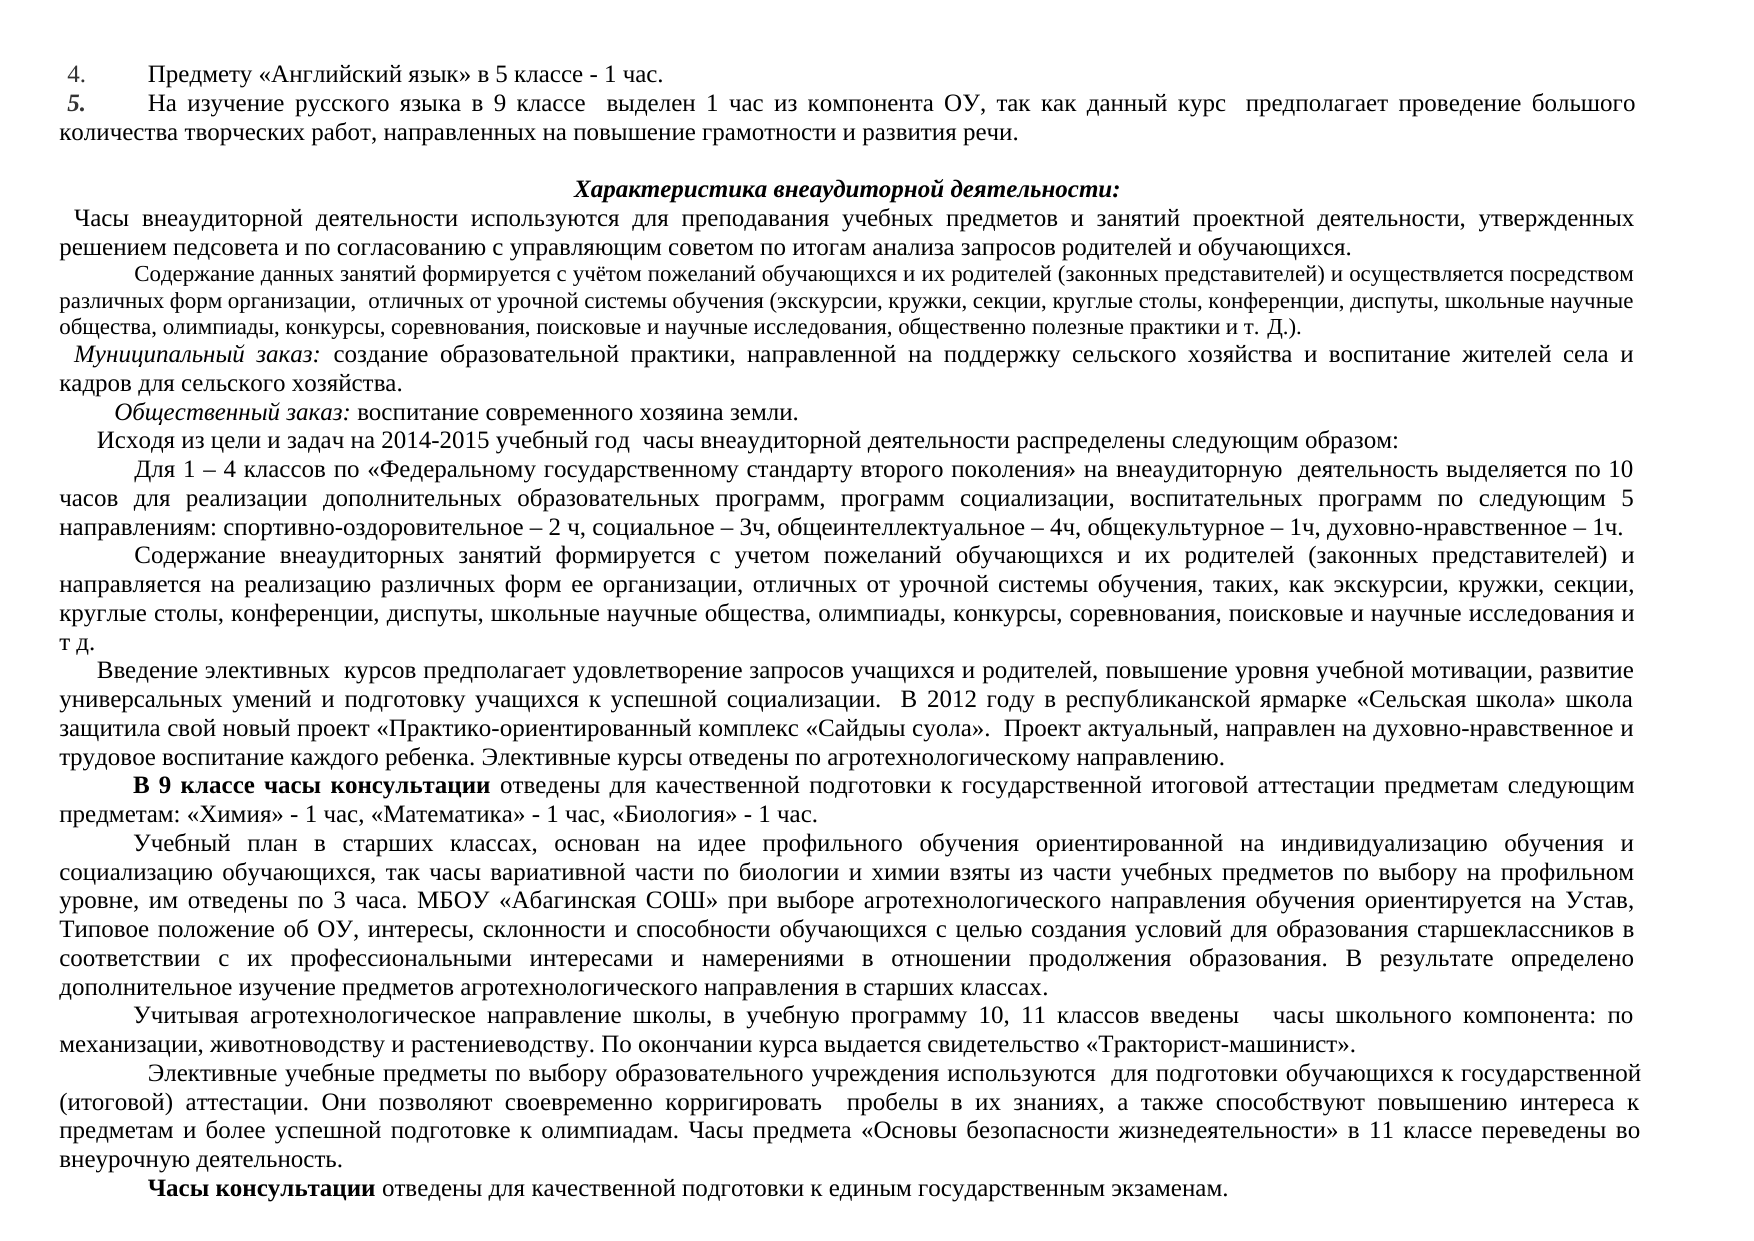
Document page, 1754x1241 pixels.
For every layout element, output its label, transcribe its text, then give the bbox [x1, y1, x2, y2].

text Исходя из цели и задач на 2014-2015 учебный год часы внеаудиторной деятельности распределены следующим образом: [59, 426, 1636, 454]
list На изучение русского языка в 9 классе выделен 1 час из компонента ОУ, так как данный курс предполагает проведение большого количества творческих работ, направленных на повышение грамотности и развития речи. [59, 88, 1636, 145]
list Предмету «Английский язык» в 5 классе - 1 час. [59, 59, 1636, 88]
text Муниципальный заказ: создание образовательной практики, направленной на поддержку сельского хозяйства и воспитание жителей села и кадров для сельского хозяйства. [59, 339, 1636, 397]
text Элективные учебные предметы по выбору образовательного учреждения используются для подготовки обучающихся к государственной (итоговой) аттестации. Они позволяют своевременно корригировать пробелы в их знаниях, а также способствуют повышению интереса к предметам и более успешной подготовке к олимпиадам. Часы предмета «Основы безопасности жизнедеятельности» в 11 классе переведены во внеурочную деятельность. [59, 1058, 1642, 1173]
text В 9 классе часы консультации отведены для качественной подготовки к государственной итоговой аттестации предметам следующим предметам: «Химия» - 1 час, «Математика» - 1 час, «Биология» - 1 час. [59, 771, 1636, 828]
text Часы внеаудиторной деятельности используются для преподавания учебных предметов и занятий проектной деятельности, утвержденных решением педсовета и по согласованию с управляющим советом по итогам анализа запросов родителей и обучающихся. [59, 203, 1636, 260]
text Общественный заказ: воспитание современного хозяина земли. [59, 397, 1636, 426]
text Введение элективных курсов предполагает удовлетворение запросов учащихся и родителей, повышение уровня учебной мотивации, развитие универсальных умений и подготовку учащихся к успешной социализации. В 2012 году в республиканской ярмарке «Сельская школа» школа защитила свой новый проект «Практико-ориентированный комплекс «Сайдыы суола». Проект актуальный, направлен на духовно-нравственное и трудовое воспитание каждого ребенка. Элективные курсы отведены по агротехнологическому направлению. [59, 656, 1636, 771]
text Характеристика внеаудиторной деятельности: [59, 174, 1636, 203]
text Для 1 – 4 классов по «Федеральному государственному стандарту второго поколения» на внеаудиторную деятельность выделяется по 10 часов для реализации дополнительных образовательных программ, программ социализации, воспитательных программ по следующим 5 направлениям: спортивно-оздоровительное – 2 ч, социальное – 3ч, общеинтеллектуальное – 4ч, общекультурное – 1ч, духовно-нравственное – 1ч. [59, 454, 1636, 541]
text Учитывая агротехнологическое направление школы, в учебную программу 10, 11 классов введены часы школьного компонента: по механизации, животноводству и растениеводству. По окончании курса выдается свидетельство «Тракторист-машинист». [59, 1001, 1636, 1058]
text Содержание внеаудиторных занятий формируется с учетом пожеланий обучающихся и их родителей (законных представителей) и направляется на реализацию различных форм ее организации, отличных от урочной системы обучения, таких, как экскурсии, кружки, секции, круглые столы, конференции, диспуты, школьные научные общества, олимпиады, конкурсы, соревнования, поисковые и научные исследования и т д. [59, 541, 1636, 656]
text Учебный план в старших классах, основан на идее профильного обучения ориентированной на индивидуализацию обучения и социализацию обучающихся, так часы вариативной части по биологии и химии взяты из части учебных предметов по выбору на профильном уровне, им отведены по 3 часа. МБОУ «Абагинская СОШ» при выборе агротехнологического направления обучения ориентируется на Устав, Типовое положение об ОУ, интересы, склонности и способности обучающихся с целью создания условий для образования старшеклассников в соответствии с их профессиональными интересами и намерениями в отношении продолжения образования. В результате определено дополнительное изучение предметов агротехнологического направления в старших классах. [59, 828, 1636, 1001]
text Часы консультации отведены для качественной подготовки к единым государственным экзаменам. [59, 1173, 1642, 1202]
text Содержание данных занятий формируется с учётом пожеланий обучающихся и их родителей (законных представителей) и осуществляется посредством различных форм организации, отличных от урочной системы обучения (экскурсии, кружки, секции, круглые столы, конференции, диспуты, школьные научные общества, олимпиады, конкурсы, соревнования, поисковые и научные исследования, общественно полезные практики и т. Д.). [59, 260, 1636, 339]
